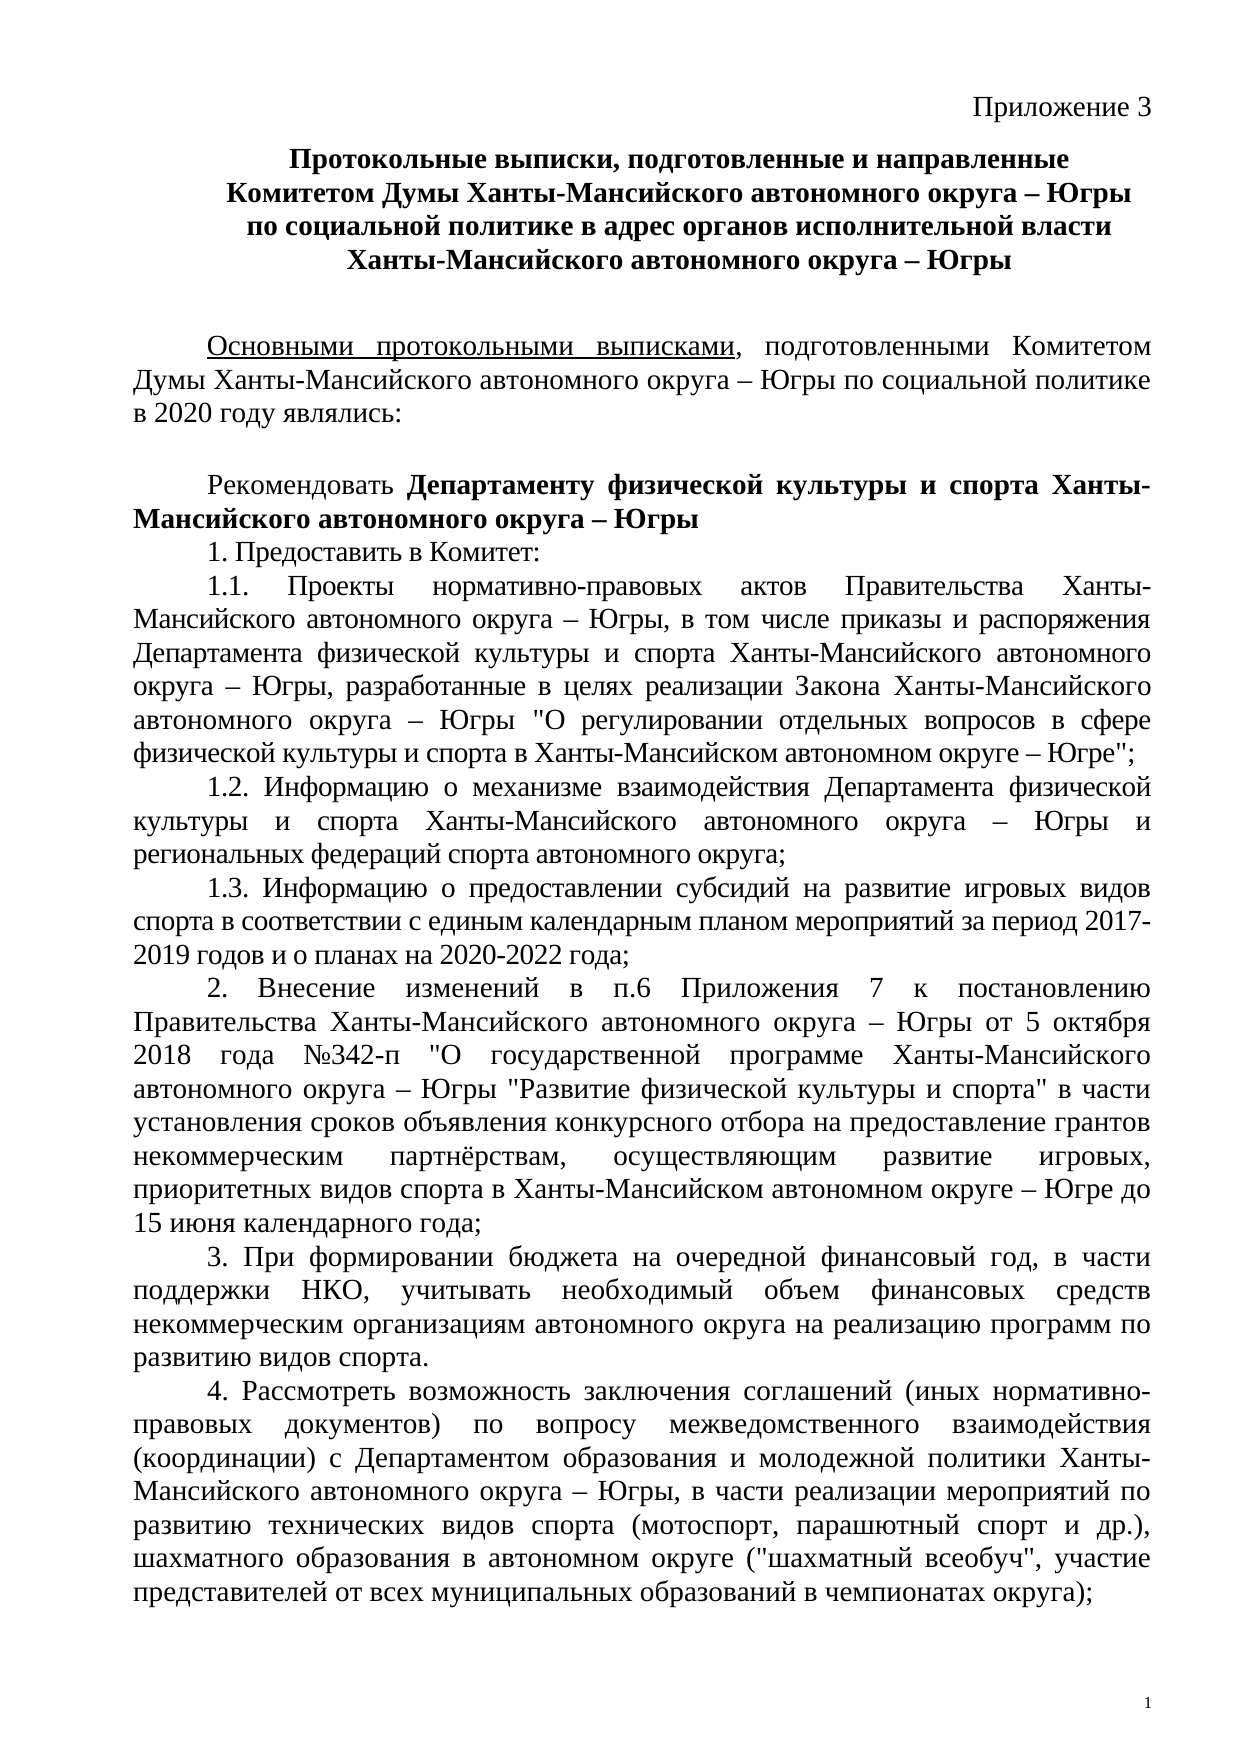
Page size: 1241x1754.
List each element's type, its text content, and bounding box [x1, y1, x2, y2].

text Рекомендовать Департаменту физической культуры и спорта Ханты-Мансийского автономного округа – Югры [133, 467, 1152, 534]
text 3. При формировании бюджета на очередной финансовый год, в части поддержки НКО, учитывать необходимый объем финансовых средств некоммерческим организациям автономного округа на реализацию программ по развитию видов спорта. [133, 1239, 1152, 1373]
text по социальной политике в адрес органов исполнительной власти [133, 208, 1152, 242]
text 1.1. Проекты нормативно-правовых актов Правительства Ханты-Мансийского автономного округа – Югры, в том числе приказы и распоряжения Департамента физической культуры и спорта Ханты-Мансийского автономного округа – Югры, разработанные в целях реализации Закона Ханты-Мансийского автономного округа – Югры "О регулировании отдельных вопросов в сфере физической культуры и спорта в Ханты-Мансийском автономном округе – Югре"; [133, 568, 1152, 769]
text Протокольные выписки, подготовленные и направленные [133, 141, 1152, 175]
text 1.3. Информацию о предоставлении субсидий на развитие игровых видов спорта в соответствии с единым календарным планом мероприятий за период 2017-2019 годов и о планах на 2020-2022 года; [133, 870, 1152, 970]
text Ханты-Мансийского автономного округа – Югры [133, 242, 1152, 276]
text Комитетом Думы Ханты-Мансийского автономного округа – Югры [133, 175, 1152, 208]
text 2. Внесение изменений в п.6 Приложения 7 к постановлению Правительства Ханты-Мансийского автономного округа – Югры от 5 октября 2018 года №342-п "О государственной программе Ханты-Мансийского автономного округа – Югры "Развитие физической культуры и спорта" в части установления сроков объявления конкурсного отбора на предоставление грантов некоммерческим партнёрствам, осуществляющим развитие игровых, приоритетных видов спорта в Ханты-Мансийском автономном округе – Югре до 15 июня календарного года; [133, 970, 1152, 1239]
text 4. Рассмотреть возможность заключения соглашений (иных нормативно-правовых документов) по вопросу межведомственного взаимодействия (координации) с Департаментом образования и молодежной политики Ханты-Мансийского автономного округа – Югры, в части реализации мероприятий по развитию технических видов спорта (мотоспорт, парашютный спорт и др.), шахматного образования в автономном округе ("шахматный всеобуч", участие представителей от всех муниципальных образований в чемпионатах округа); [133, 1373, 1152, 1608]
text Приложение 3 [133, 89, 1152, 122]
text Основными протокольными выписками, подготовленными Комитетом Думы Ханты-Мансийского автономного округа – Югры по социальной политике в 2020 году являлись: [133, 328, 1152, 429]
text 1.2. Информацию о механизме взаимодействия Департамента физической культуры и спорта Ханты-Мансийского автономного округа – Югры и региональных федераций спорта автономного округа; [133, 769, 1152, 870]
text 1. Предоставить в Комитет: [133, 534, 1152, 568]
